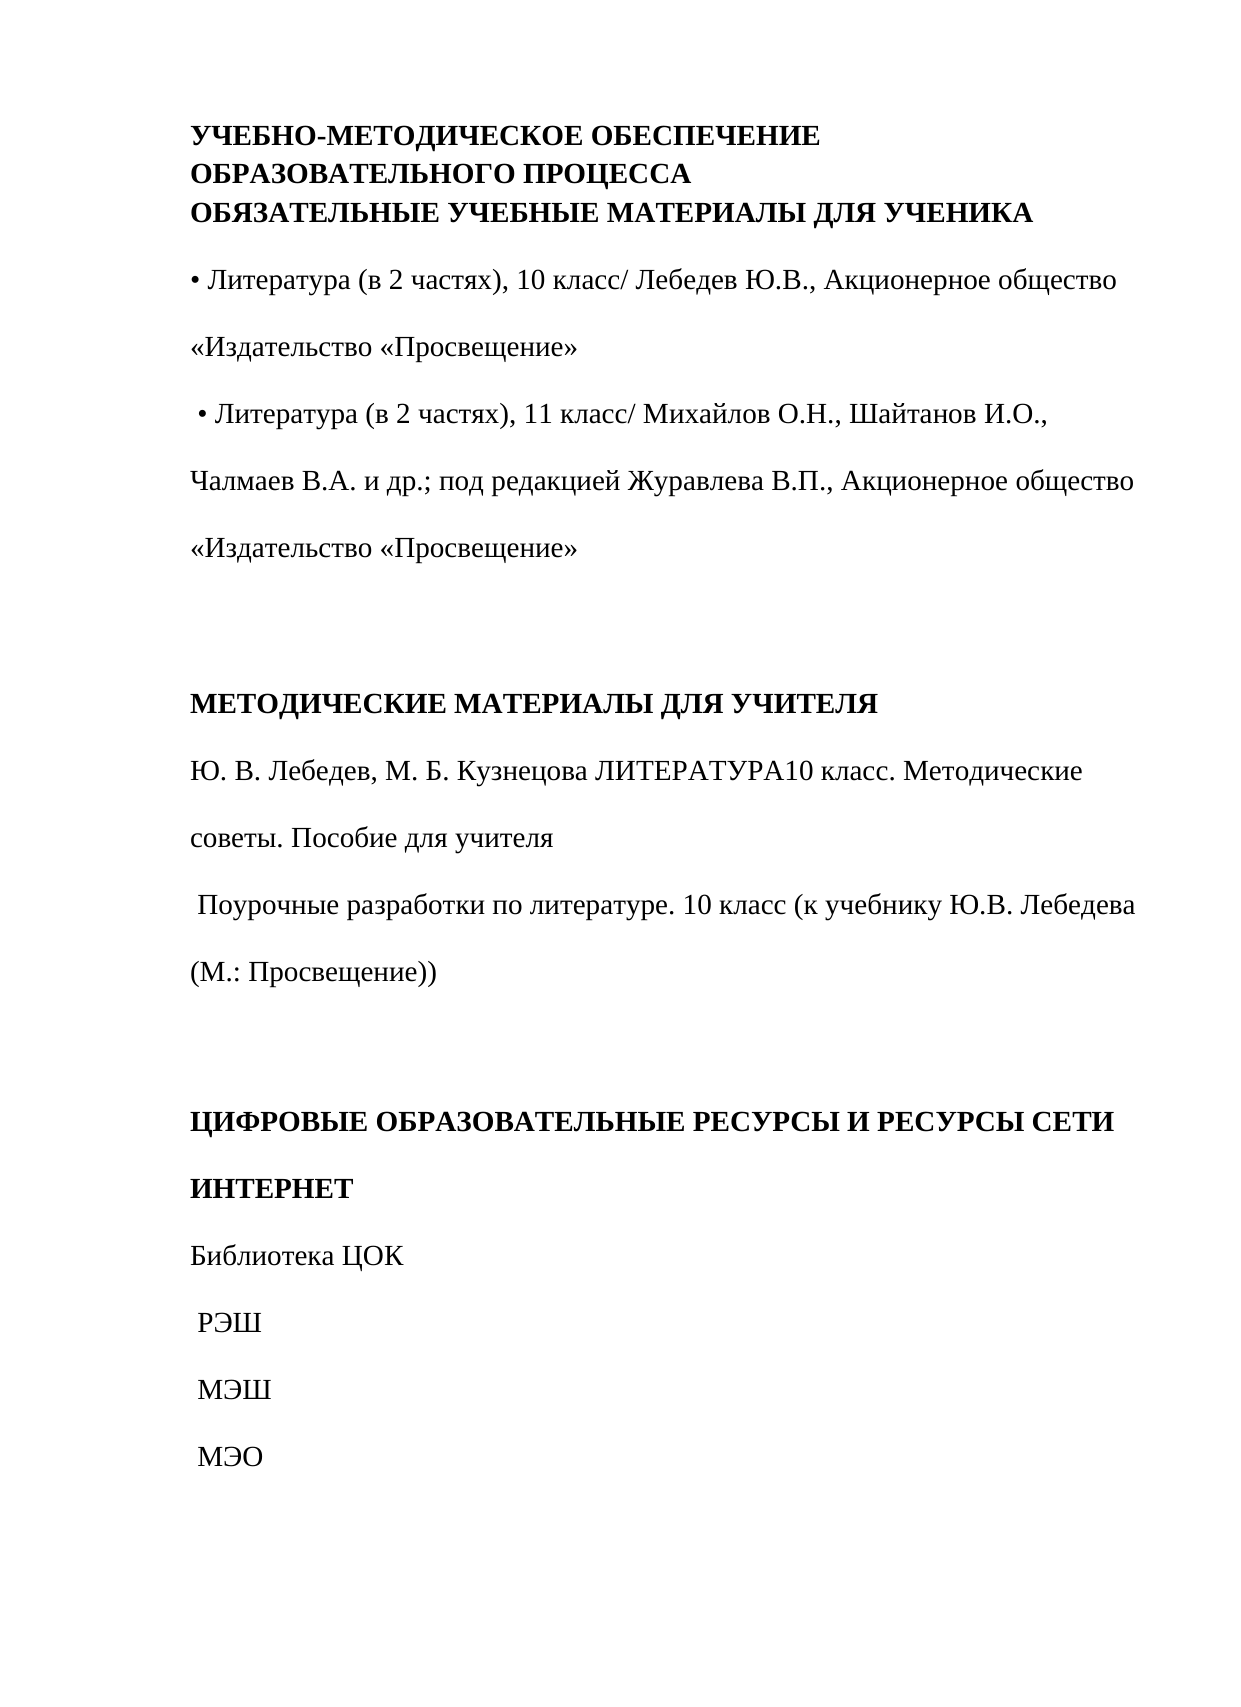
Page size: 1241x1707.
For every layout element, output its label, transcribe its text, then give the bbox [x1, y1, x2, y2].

text Библиотека ЦОК РЭШ МЭШ МЭО [190, 1238, 1152, 1529]
text • Литература (в 2 частях), 10 класс/ Лебедев Ю.В., Акционерное общество «Издательство «Просвещение» • Литература (в 2 частях), 11 класс/ Михайлов О.Н., Шайтанов И.О., Чалмаев В.А. и др.; под редакцией Журавлева В.П., Акционерное общество «Издательство «Просвещение» [190, 262, 1152, 564]
text Ю. В. Лебедев, М. Б. Кузнецова ЛИТЕРАТУРА10 класс. Методические советы. Пособие для учителя Поурочные разработки по литературе. 10 класс (к учебнику Ю.В. Лебедева (М.: Просвещение)) [190, 753, 1152, 1044]
text ОБЯЗАТЕЛЬНЫЕ УЧЕБНЫЕ МАТЕРИАЛЫ ДЛЯ УЧЕНИКА [190, 195, 1152, 229]
text УЧЕБНО-МЕТОДИЧЕСКОЕ ОБЕСПЕЧЕНИЕ ОБРАЗОВАТЕЛЬНОГО ПРОЦЕССА [190, 118, 1152, 190]
text МЕТОДИЧЕСКИЕ МАТЕРИАЛЫ ДЛЯ УЧИТЕЛЯ [190, 686, 1152, 719]
text ЦИФРОВЫЕ ОБРАЗОВАТЕЛЬНЫЕ РЕСУРСЫ И РЕСУРСЫ СЕТИ ИНТЕРНЕТ [190, 1104, 1152, 1205]
